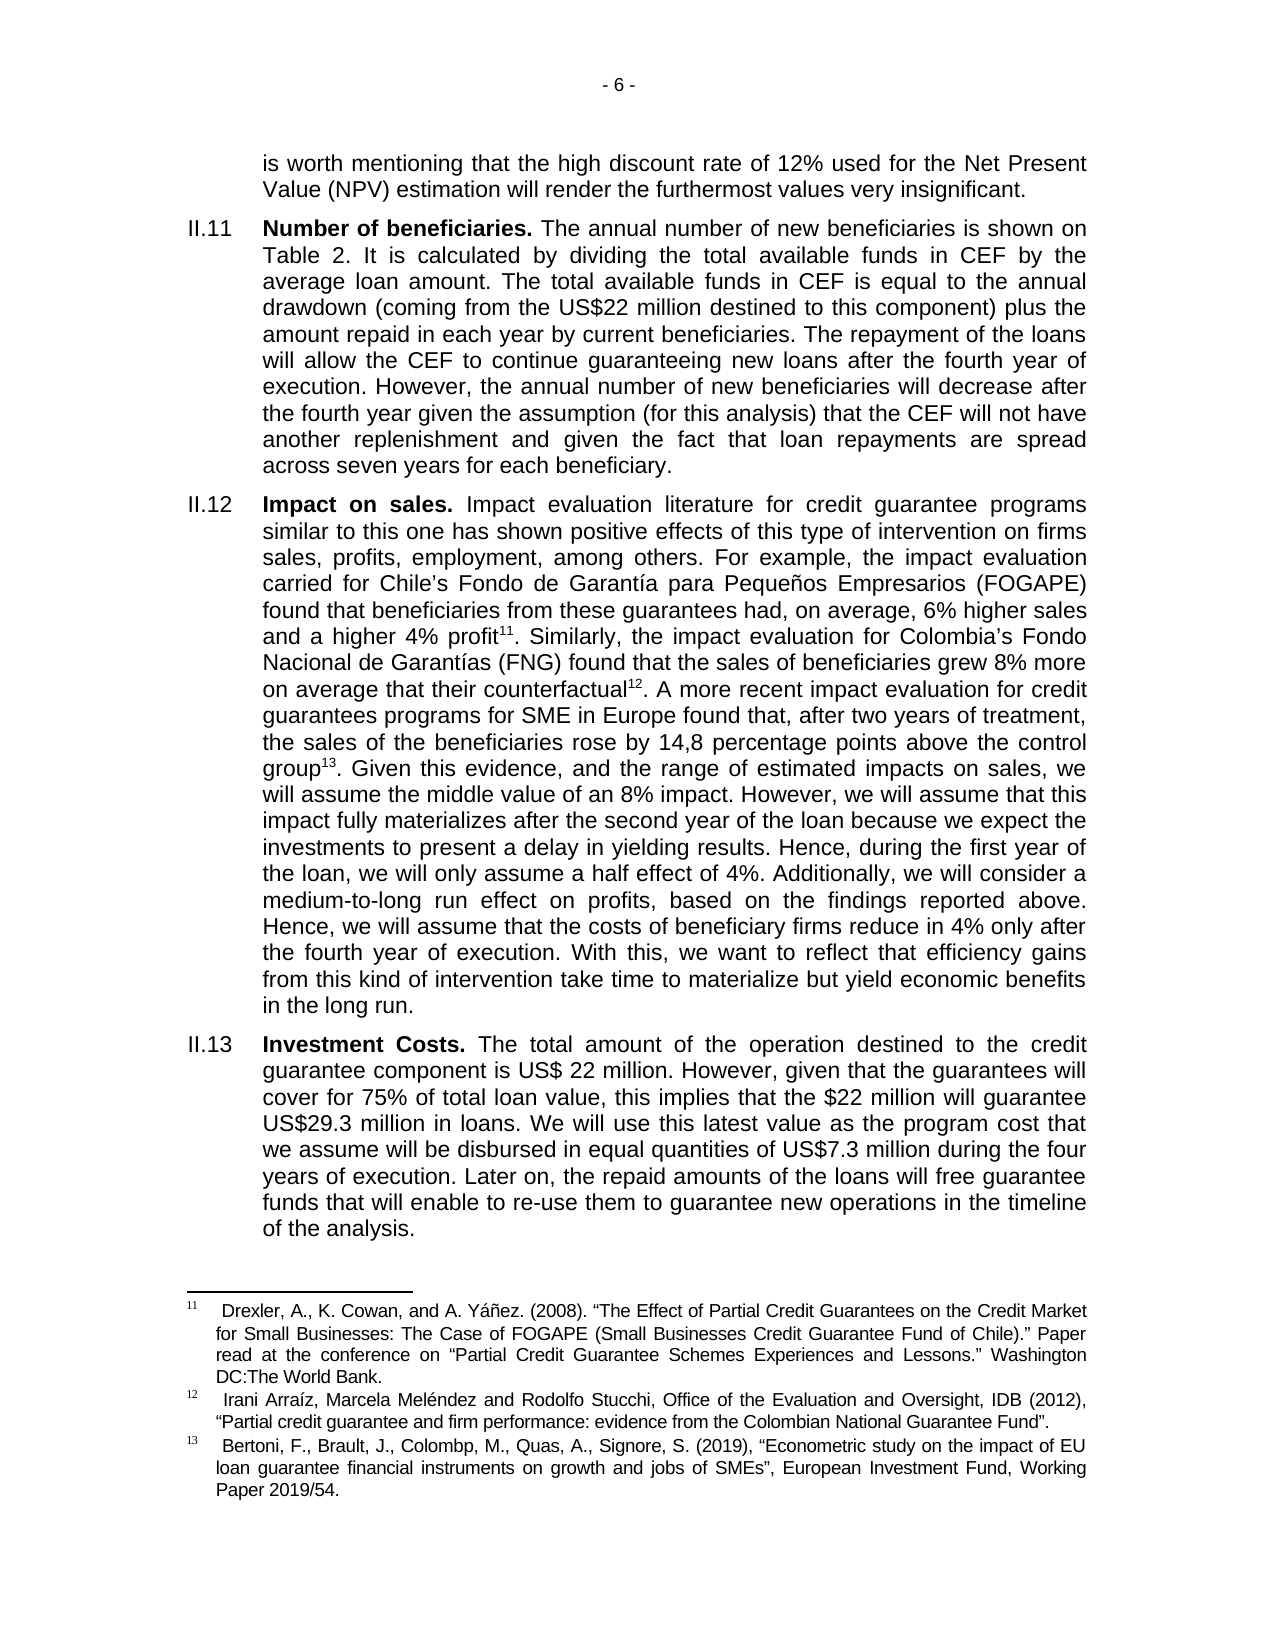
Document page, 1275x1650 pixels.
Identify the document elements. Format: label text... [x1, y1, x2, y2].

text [187, 150, 1087, 203]
text Investment Costs. The total amount of the operation destined to the credit guarantee component is US$ 22 million. However, given that the guarantees will cover for 75% of total loan value, this implies that the $22 million will guarantee US$29.3 million in loans. We will use this latest value as the program cost that we assume will be disbursed in equal quantities of US$7.3 million during the four years of execution. Later on, the repaid amounts of the loans will free guarantee funds that will enable to re-use them to guarantee new operations in the timeline of the analysis. [187, 1031, 1087, 1242]
text Number of beneficiaries. The annual number of new beneficiaries is shown on Table 2. It is calculated by dividing the total available funds in CEF by the average loan amount. The total available funds in CEF is equal to the annual drawdown (coming from the US$22 million destined to this component) plus the amount repaid in each year by current beneficiaries. The repayment of the loans will allow the CEF to continue guaranteeing new loans after the fourth year of execution. However, the annual number of new beneficiaries will decrease after the fourth year given the assumption (for this analysis) that the CEF will not have another replenishment and given the fact that loan repayments are spread across seven years for each beneficiary. [187, 215, 1087, 479]
text Impact on sales. Impact evaluation literature for credit guarantee programs similar to this one has shown positive effects of this type of intervention on firms sales, profits, employment, among others. For example, the impact evaluation carried for Chile’s Fondo de Garantía para Pequeños Empresarios (FOGAPE) found that beneficiaries from these guarantees had, on average, 6% higher sales and a higher 4% profit. Similarly, the impact evaluation for Colombia’s Fondo Nacional de Garantías (FNG) found that the sales of beneficiaries grew 8% more on average that their counterfactual. A more recent impact evaluation for credit guarantees programs for SME in Europe found that, after two years of treatment, the sales of the beneficiaries rose by 14,8 percentage points above the control group. Given this evidence, and the range of estimated impacts on sales, we will assume the middle value of an 8% impact. However, we will assume that this impact fully materializes after the second year of the loan because we expect the investments to present a delay in yielding results. Hence, during the first year of the loan, we will only assume a half effect of 4%. Additionally, we will consider a medium-to-long run effect on profits, based on the findings reported above. Hence, we will assume that the costs of beneficiary firms reduce in 4% only after the fourth year of execution. With this, we want to reflect that efficiency gains from this kind of intervention take time to materialize but yield economic benefits in the long run. [187, 491, 1087, 1018]
